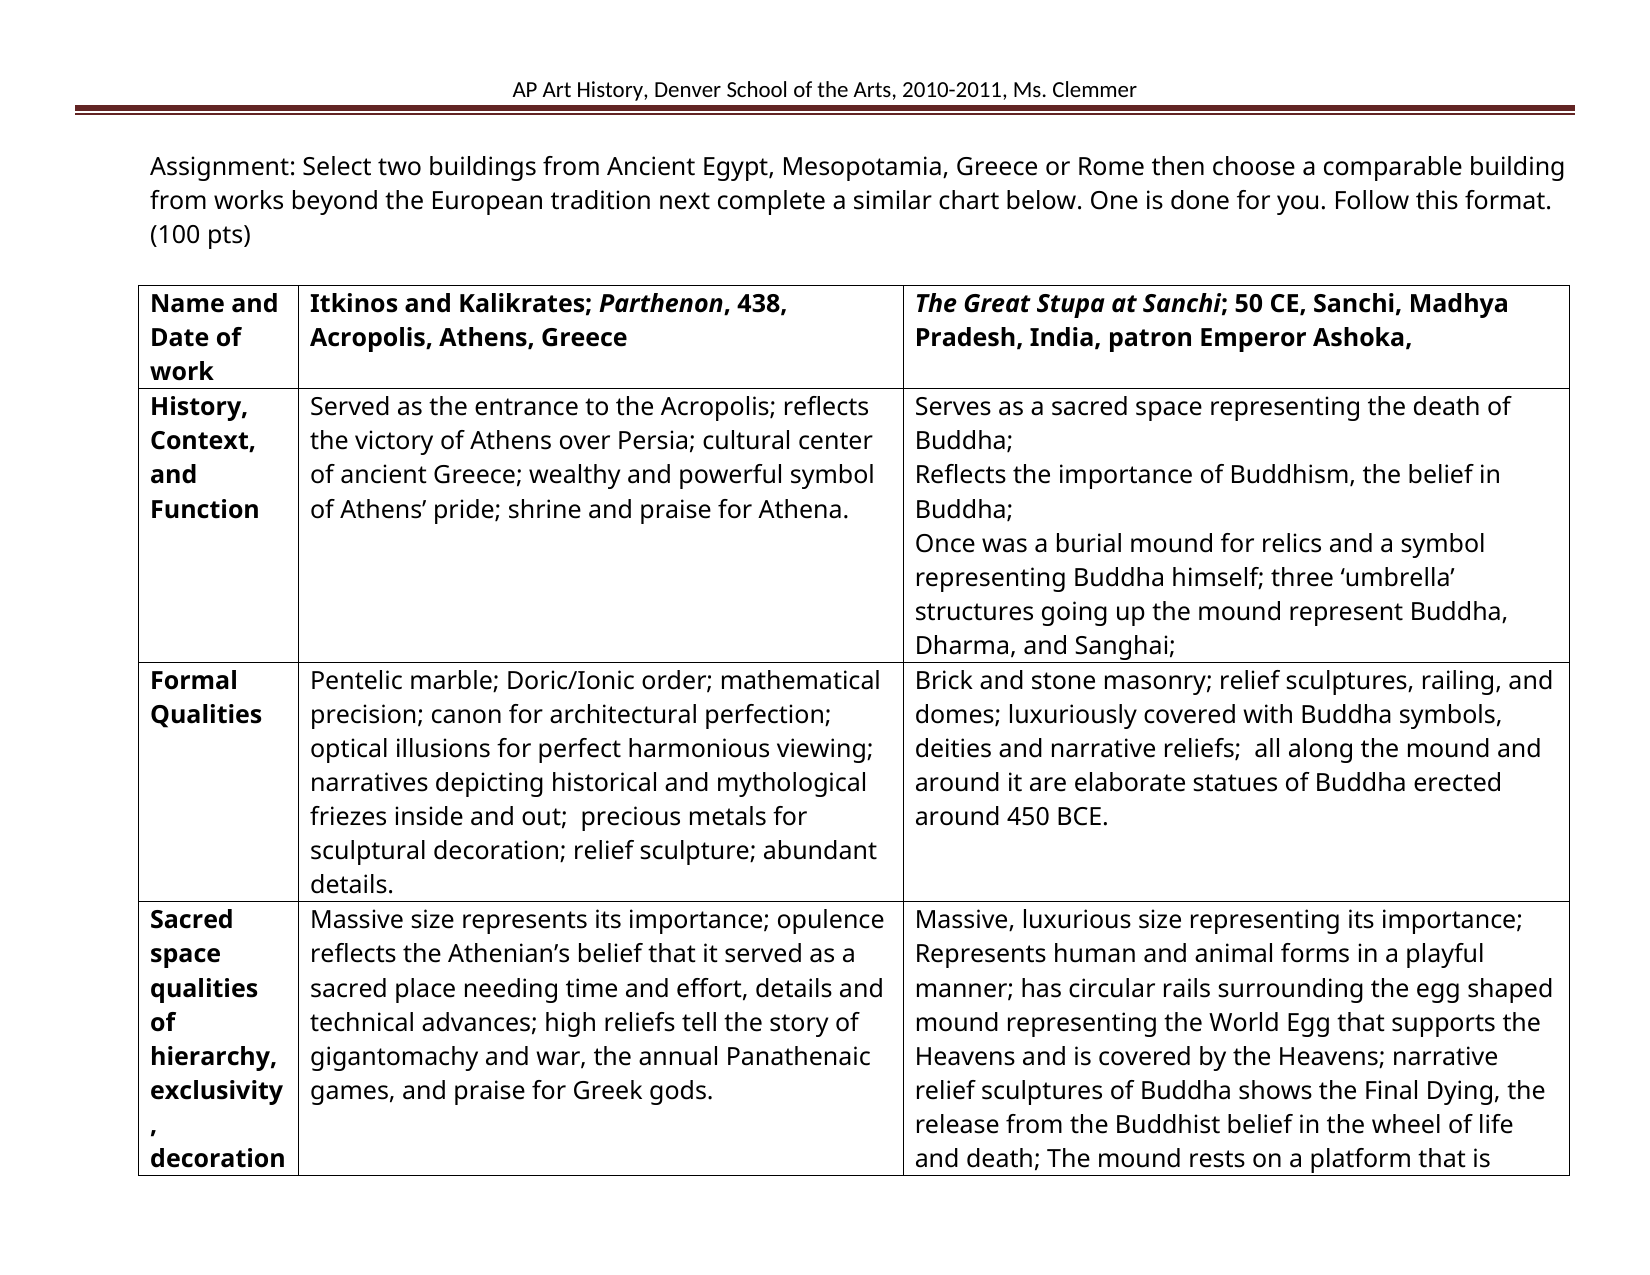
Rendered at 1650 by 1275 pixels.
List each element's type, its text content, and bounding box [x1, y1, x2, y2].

table_cell Brick and stone masonry; relief sculptures, railing, and domes; luxuriously covered with Buddha symbols, deities and narrative reliefs; all along the mound and around it are elaborate statues of Buddha erected around 450 BCE. [904, 663, 1569, 901]
table_header Name and Date of work [139, 286, 298, 388]
table_cell Formal Qualities [139, 663, 298, 901]
table_cell Serves as a sacred space representing the death of Buddha; Reflects the importance of Buddhism, the belief in Buddha; Once was a burial mound for relics and a symbol representing Buddha himself; three ‘umbrella’ structures going up the mound represent Buddha, Dharma, and Sanghai; [904, 389, 1569, 662]
table_cell History, Context, and Function [139, 389, 298, 662]
table_cell Served as the entrance to the Acropolis; reflects the victory of Athens over Persia; cultural center of ancient Greece; wealthy and powerful symbol of Athens’ pride; shrine and praise for Athena. [299, 389, 903, 662]
table_header Itkinos and Kalikrates; Parthenon, 438, Acropolis, Athens, Greece [299, 286, 903, 388]
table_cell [139, 902, 298, 1174]
list Assignment: Select two buildings from Ancient Egypt, Mesopotamia, Greece or Rome then choose a comparable building from works beyond the European tradition next complete a similar chart below. One is done for you. Follow this format. (100 pts) [150, 148, 1575, 251]
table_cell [904, 902, 1569, 1174]
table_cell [299, 902, 903, 1174]
table_header The Great Stupa at Sanchi; 50 CE, Sanchi, Madhya Pradesh, India, patron Emperor Ashoka, [904, 286, 1569, 388]
table_cell Pentelic marble; Doric/Ionic order; mathematical precision; canon for architectural perfection; optical illusions for perfect harmonious viewing; narratives depicting historical and mythological friezes inside and out; precious metals for sculptural decoration; relief sculpture; abundant details. [299, 663, 903, 901]
